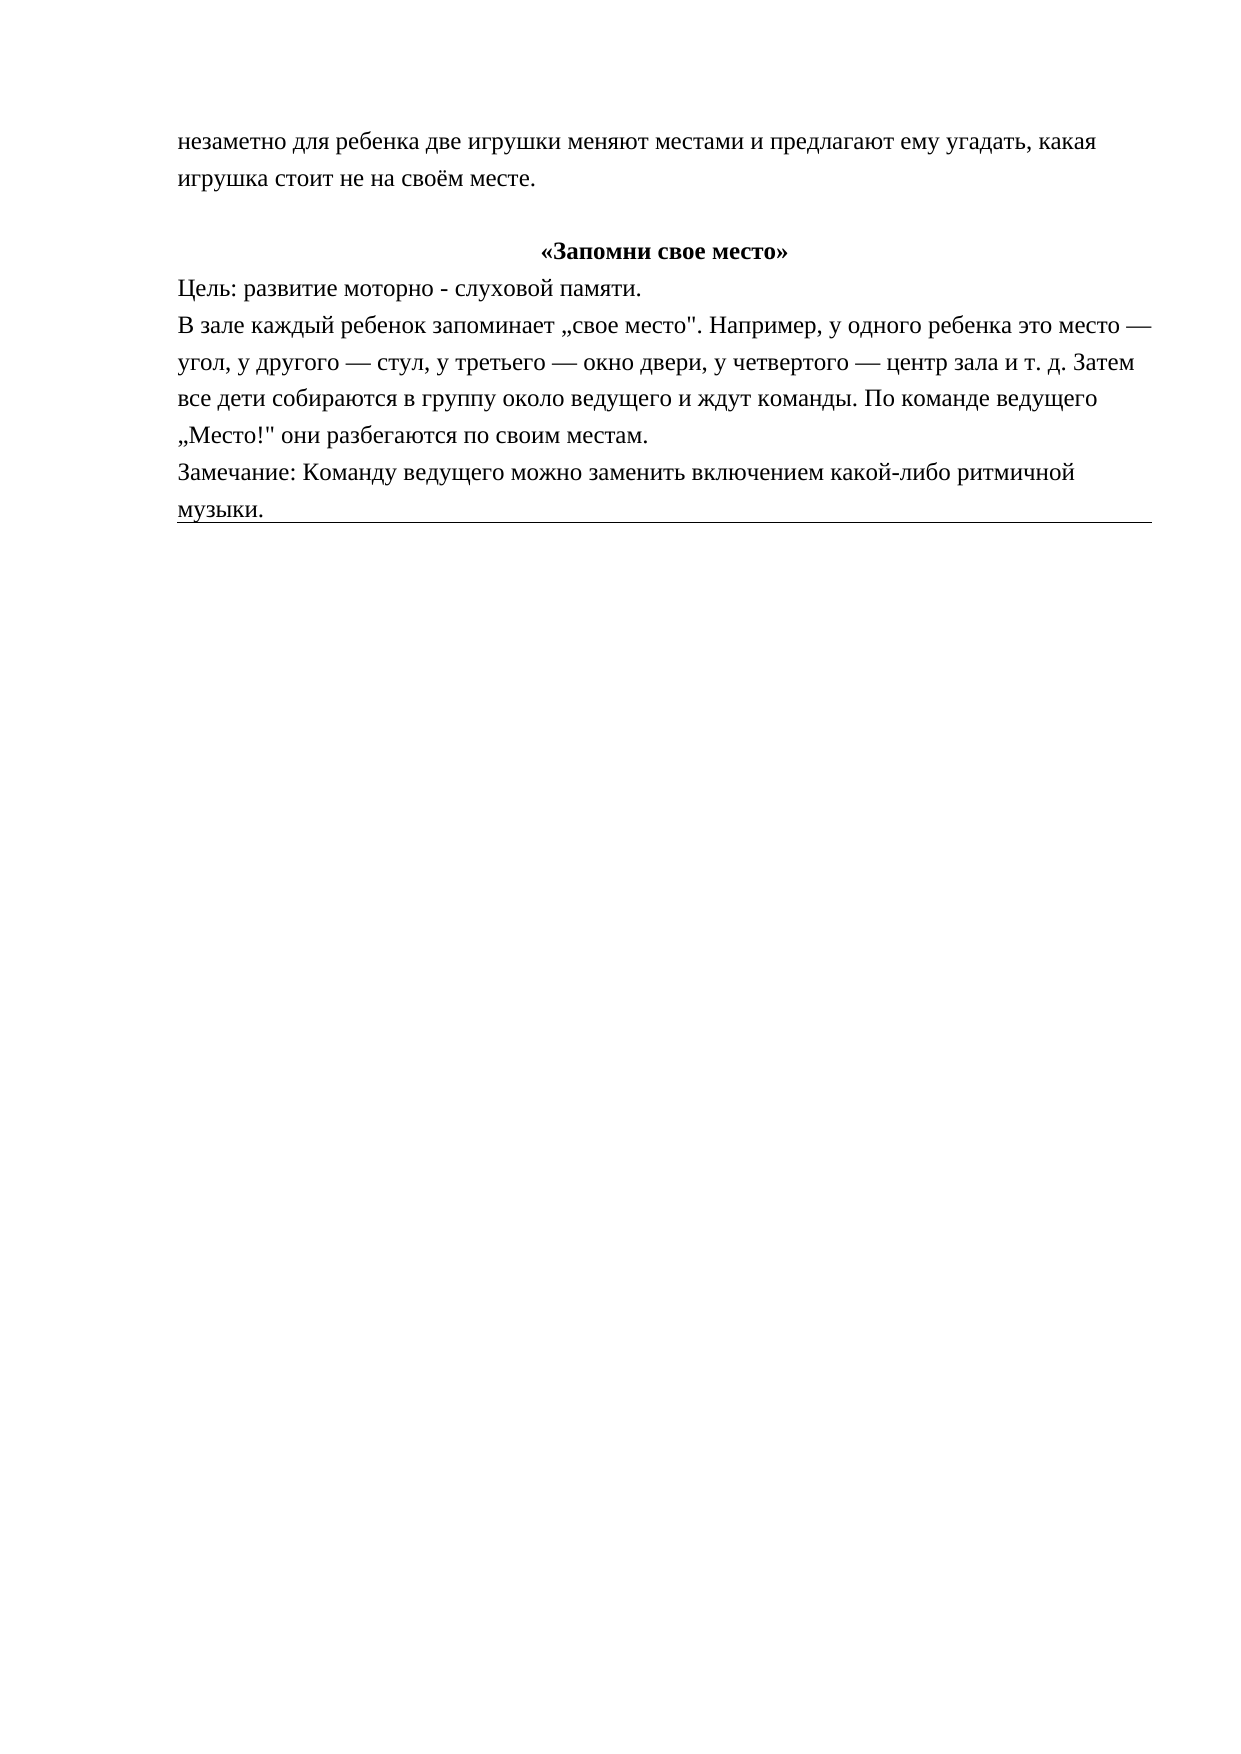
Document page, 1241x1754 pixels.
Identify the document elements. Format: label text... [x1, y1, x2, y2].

text «Запомни свое место» [177, 228, 1152, 265]
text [177, 118, 1152, 192]
text В зале каждый ребенок запоминает „свое место". Например, у одного ребенка это место — угол, у другого — стул, у третьего — окно двери, у четвертого — центр зала и т. д. Затем все дети собираются в группу около ведущего и ждут команды. По команде ведущего „Место!" они разбегаются по своим местам. [177, 302, 1152, 449]
text Замечание: Команду ведущего можно заменить включением какой-либо ритмичной музыки. [177, 449, 1152, 522]
text Цель: развитие моторно - слуховой памяти. [177, 265, 1152, 302]
